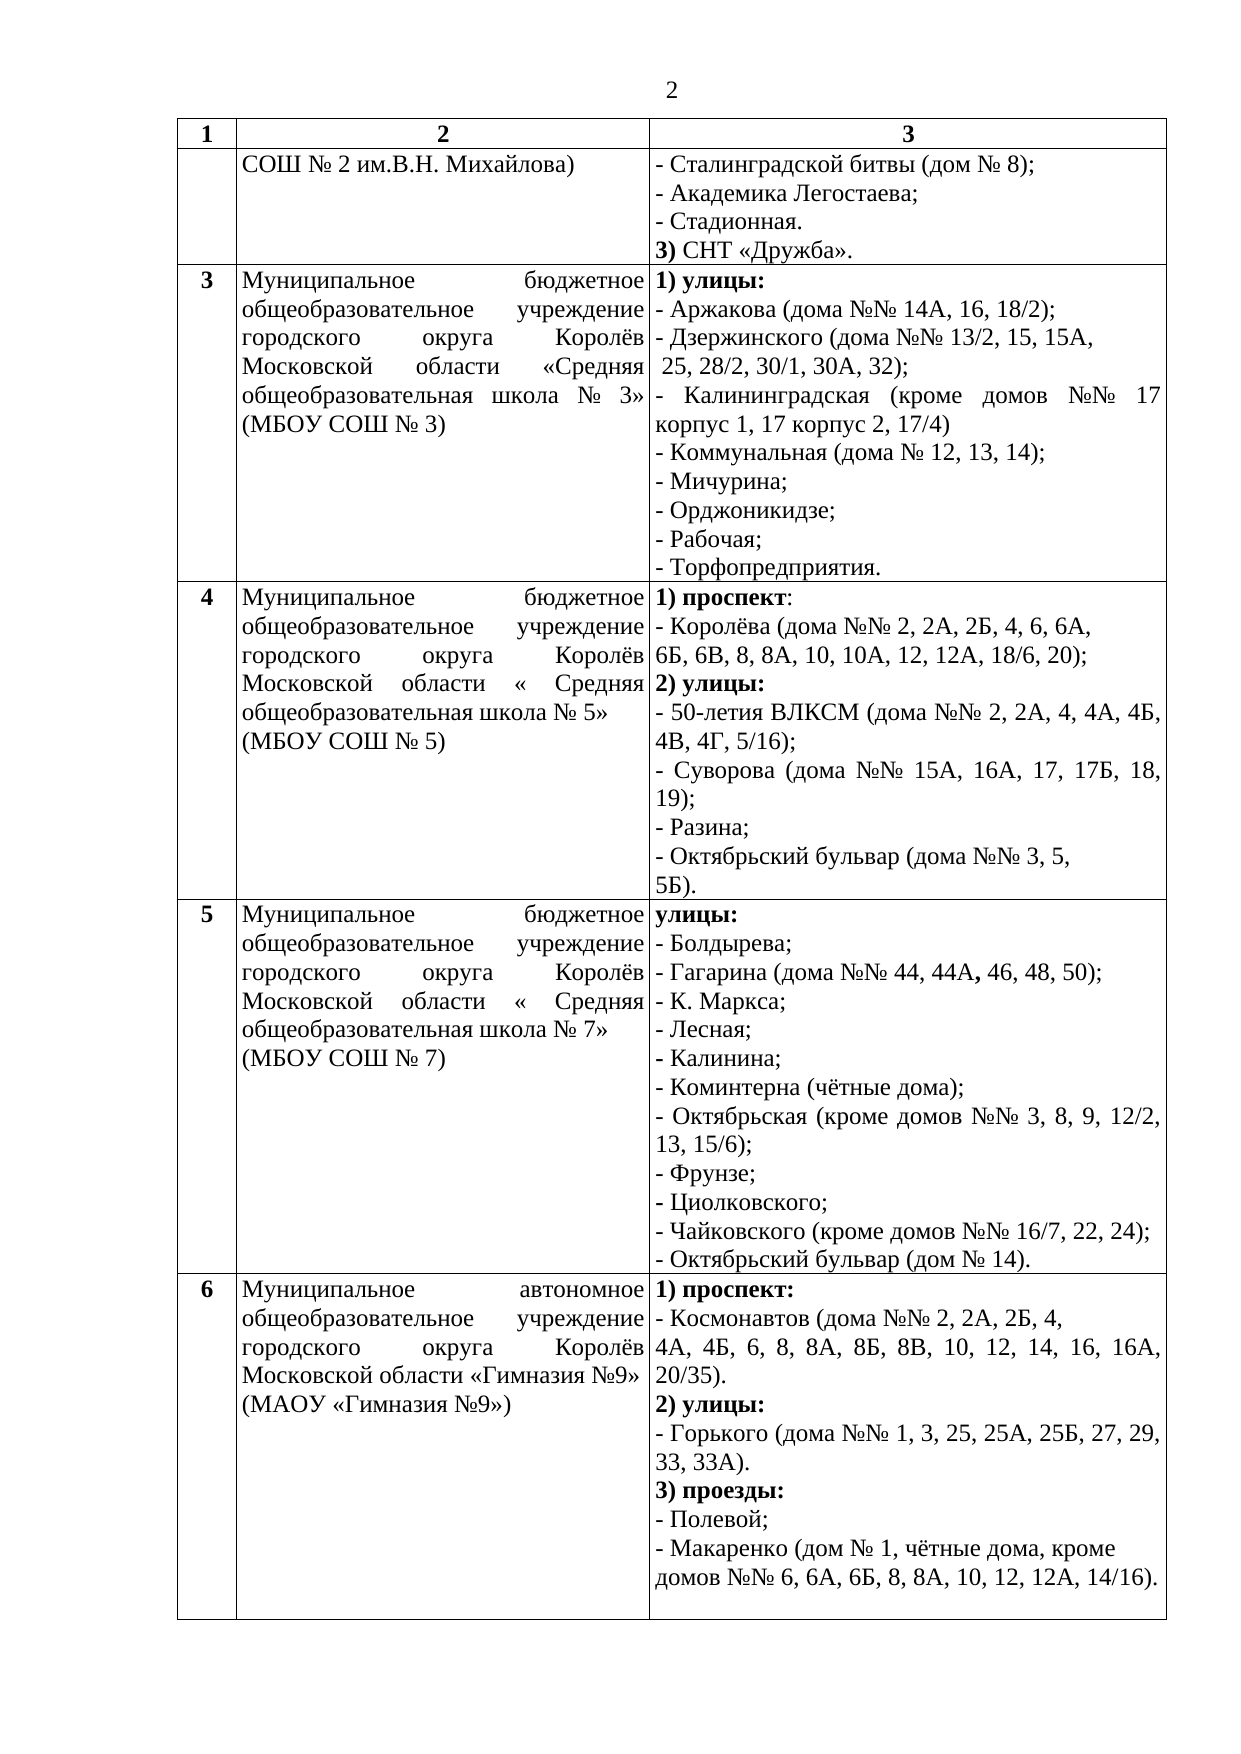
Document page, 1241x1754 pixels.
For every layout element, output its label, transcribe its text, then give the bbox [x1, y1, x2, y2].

table_cell Муниципальное бюджетное общеобразовательное учреждение городского округа Королёв Московской области « Средняя общеобразовательная школа № 5» (МБОУ СОШ № 5) [237, 582, 649, 898]
table_cell 2 [178, 149, 236, 264]
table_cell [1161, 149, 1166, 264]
table_header 2 [237, 119, 649, 148]
table_cell 5 [178, 900, 236, 1273]
table_cell 1) улицы: - Аржакова (дома №№ 14А, 16, 18/2); - Дзержинского (дома №№ 13/2, 15, 15А, 25, 28/2, 30/1, 30А, 32); - Калининградская (кроме домов №№ 17 корпус 1, 17 корпус 2, 17/4) - Коммунальная (дома № 12, 13, 14); - Мичурина; - Орджоникидзе; - Рабочая; - Торфопредприятия. [650, 265, 1166, 581]
table_cell улицы: - Болдырева; - Гагарина (дома №№ 44, 44А, 46, 48, 50); - К. Маркса; - Лесная; - Калинина; - Коминтерна (чётные дома); - Октябрьская (кроме домов №№ 3, 8, 9, 12/2, 13, 15/6); - Фрунзе; - Циолковского; - Чайковского (кроме домов №№ 16/7, 22, 24); - Октябрьский бульвар (дом № 14). [650, 900, 1166, 1273]
table_cell Муниципальное бюджетное общеобразовательное учреждение городского округа Королёв Московской области « Средняя общеобразовательная школа № 7» (МБОУ СОШ № 7) [237, 900, 649, 1273]
table_cell 3 [178, 265, 236, 581]
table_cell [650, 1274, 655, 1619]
table_cell 6 [178, 1274, 236, 1619]
table_cell Муниципальное автономное общеобразовательное учреждение городского округа Королёв Московской области «Гимназия №9» (МАОУ «Гимназия №9») [237, 1274, 649, 1619]
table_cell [237, 149, 649, 264]
table_header 1 [178, 119, 236, 148]
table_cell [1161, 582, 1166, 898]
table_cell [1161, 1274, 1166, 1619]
table_cell 4 [178, 582, 236, 898]
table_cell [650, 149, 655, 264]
table_cell Муниципальное бюджетное общеобразовательное учреждение городского округа Королёв Московской области «Средняя общеобразовательная школа № 3» (МБОУ СОШ № 3) [237, 265, 649, 581]
table_header 3 [650, 119, 1166, 148]
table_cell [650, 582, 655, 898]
